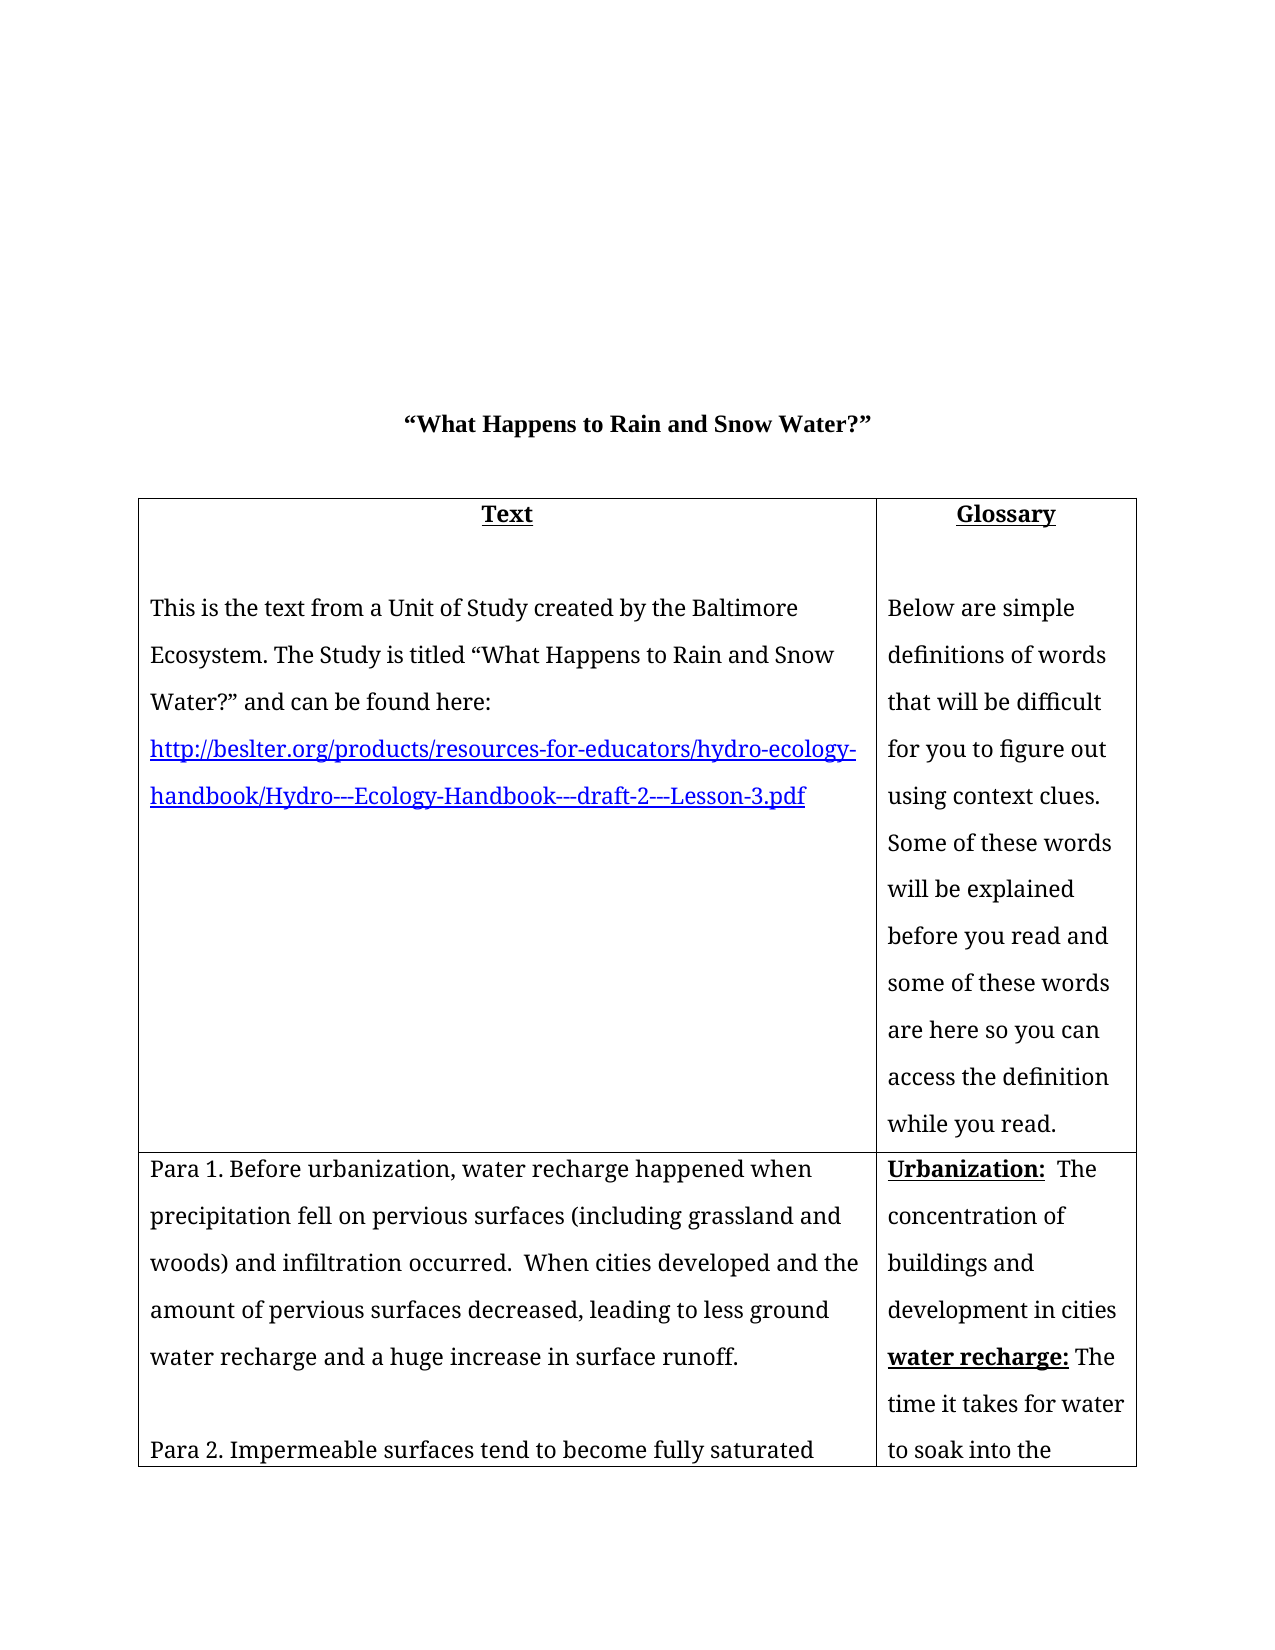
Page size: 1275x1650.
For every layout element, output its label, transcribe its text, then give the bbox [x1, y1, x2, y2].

subtitle “What Happens to Rain and Snow Water?” [150, 409, 1125, 437]
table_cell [139, 1153, 876, 1466]
table_header Glossary Below are simple definitions of words that will be difficult for you to figure out using context clues. Some of these words will be explained before you read and some of these words are here so you can access the definition while you read. [877, 499, 1136, 1152]
table_header Text This is the text from a Unit of Study created by the Baltimore Ecosystem. The Study is titled “What Happens to Rain and Snow Water?” and can be found here: http://beslter.org/products/resources-for-educators/hydro-ecology-handbook/Hydro---Ecology-Handbook---draft-2---Lesson-3.pdf [139, 499, 876, 1152]
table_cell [877, 1153, 1136, 1466]
